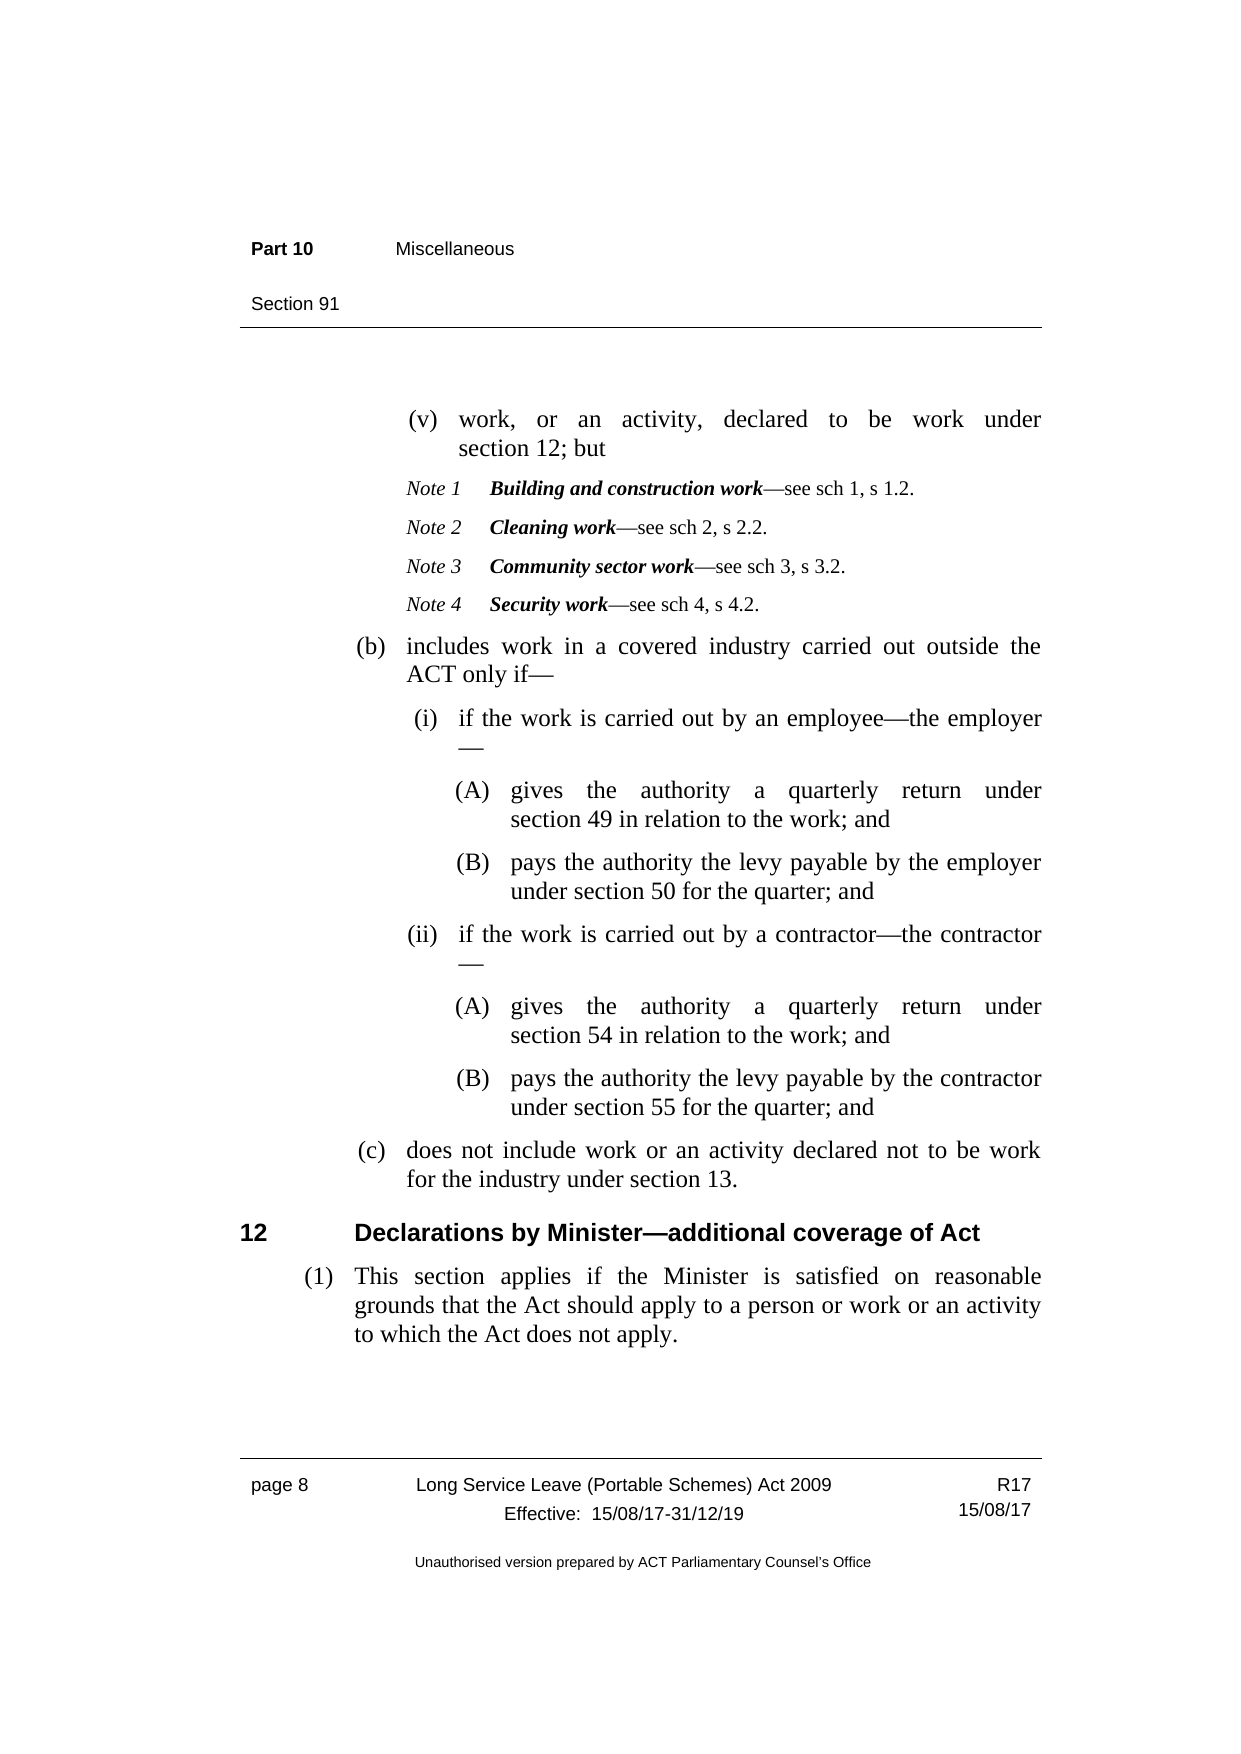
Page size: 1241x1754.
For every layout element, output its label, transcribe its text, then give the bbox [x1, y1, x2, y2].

text (v) work, or an activity, declared to be work under section 12; but [239, 404, 1042, 462]
text Note 1 Building and construction work—see sch 1, s 1.2. [406, 476, 1042, 500]
text (A) gives the authority a quarterly return under section 54 in relation to the work; and [239, 991, 1042, 1049]
text (B) pays the authority the levy payable by the employer under section 50 for the quarter; and [239, 847, 1042, 904]
text Note 3 Community sector work—see sch 3, s 3.2. [406, 553, 1042, 578]
text 12 Declarations by Minister—additional coverage of Act [239, 1218, 1042, 1247]
text (A) gives the authority a quarterly return under section 49 in relation to the work; and [239, 775, 1042, 832]
text (ii) if the work is carried out by a contractor—the contractor— [239, 919, 1042, 977]
text (c) does not include work or an activity declared not to be work for the industry under section 13. [239, 1135, 1042, 1193]
text (i) if the work is carried out by an employee—the employer— [239, 703, 1042, 760]
text Note 2 Cleaning work—see sch 2, s 2.2. [406, 515, 1042, 539]
text (b) includes work in a covered industry carried out outside the ACT only if— [239, 631, 1042, 688]
text (1) This section applies if the Minister is satisfied on reasonable grounds that the Act should apply to a person or work or an activity to which the Act does not apply. [239, 1261, 1042, 1347]
text Note 4 Security work—see sch 4, s 4.2. [406, 592, 1042, 616]
text (B) pays the authority the levy payable by the contractor under section 55 for the quarter; and [239, 1063, 1042, 1121]
